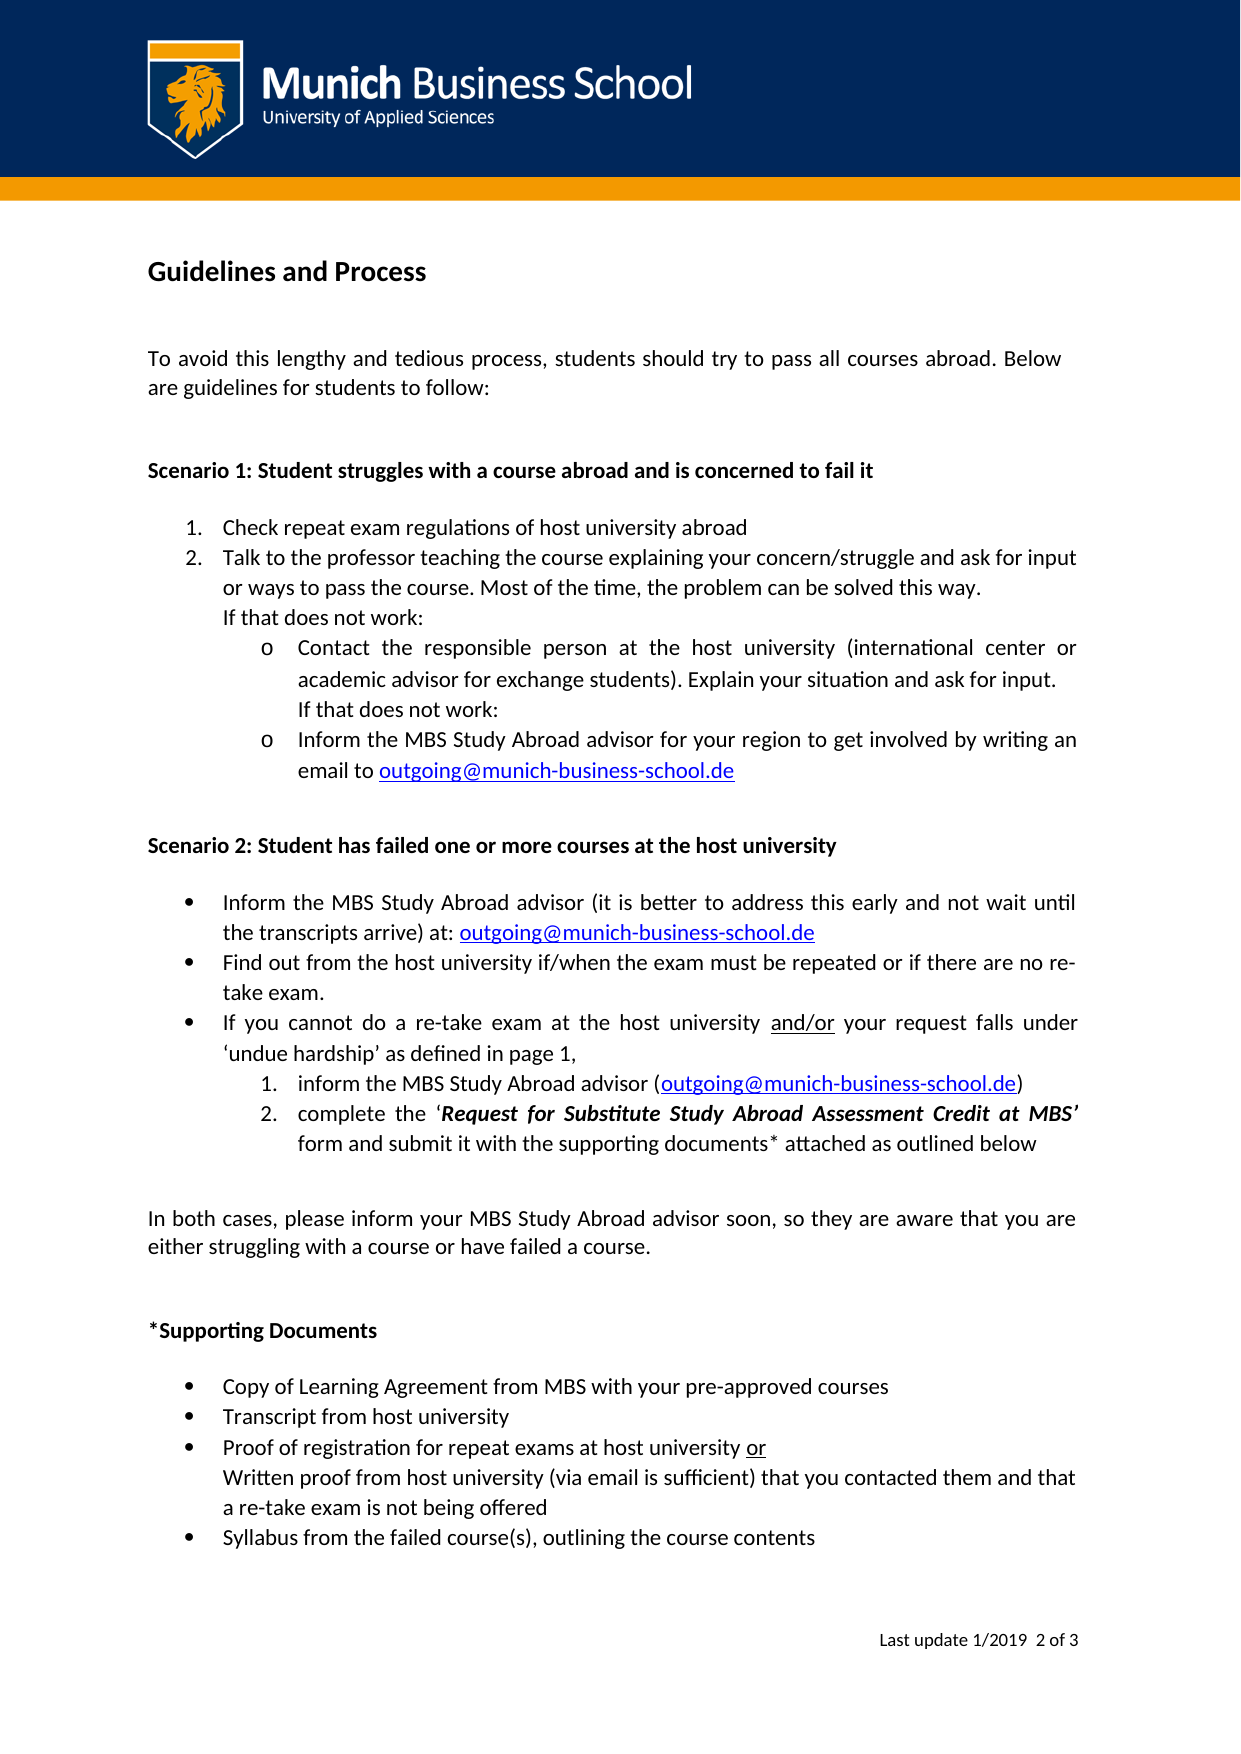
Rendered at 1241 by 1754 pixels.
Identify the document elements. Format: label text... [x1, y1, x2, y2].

text To avoid this lengthy and tedious process, students should try to pass all courses abroad. Below are guidelines for students to follow: [148, 344, 1064, 401]
text Guidelines and Process [148, 253, 1078, 288]
list Syllabus from the failed course(s), outlining the course contents [185, 1523, 1078, 1551]
text In both cases, please inform your MBS Study Abroad advisor soon, so they are aware that you are either struggling with a course or have failed a course. [148, 1204, 1078, 1260]
text Scenario 2: Student has failed one or more courses at the host university [148, 832, 1078, 859]
list Proof of registration for repeat exams at host university or [185, 1433, 1078, 1461]
list Contact the responsible person at the host university (international center or academic advisor for exchange students). Explain your situation and ask for input. [260, 633, 1078, 693]
list If that does not work: [223, 603, 1078, 631]
list Copy of Learning Agreement from MBS with your pre-approved courses [185, 1372, 1078, 1400]
list Inform the MBS Study Abroad advisor for your region to get involved by writing an email to outgoing@munich-business-school.de [260, 725, 1078, 785]
picture [147, 40, 692, 159]
list Written proof from host university (via email is sufficient) that you contacted them and that a re-take exam is not being offered [223, 1463, 1078, 1521]
text *Supporting Documents [148, 1316, 1078, 1344]
list Find out from the host university if/when the exam must be repeated or if there are no re-take exam. [185, 948, 1078, 1006]
list If you cannot do a re-take exam at the host university and/or your request falls under ‘undue hardship’ as defined in page 1, [185, 1008, 1078, 1067]
text Scenario 1: Student struggles with a course abroad and is concerned to fail it [148, 457, 1078, 485]
list Talk to the professor teaching the course explaining your concern/struggle and ask for input or ways to pass the course. Most of the time, the problem can be solved this way. [185, 543, 1078, 601]
list Transcript from host university [185, 1402, 1078, 1431]
list Inform the MBS Study Abroad advisor (it is better to address this early and not wait until the transcripts arrive) at: outgoing@munich-business-school.de [185, 888, 1078, 946]
list complete the ‘Request for Substitute Study Abroad Assessment Credit at MBS’ form and submit it with the supporting documents* attached as outlined below [260, 1099, 1078, 1157]
list Check repeat exam regulations of host university abroad [185, 513, 1078, 541]
list If that does not work: [298, 695, 1078, 723]
list inform the MBS Study Abroad advisor (outgoing@munich-business-school.de) [260, 1069, 1078, 1097]
